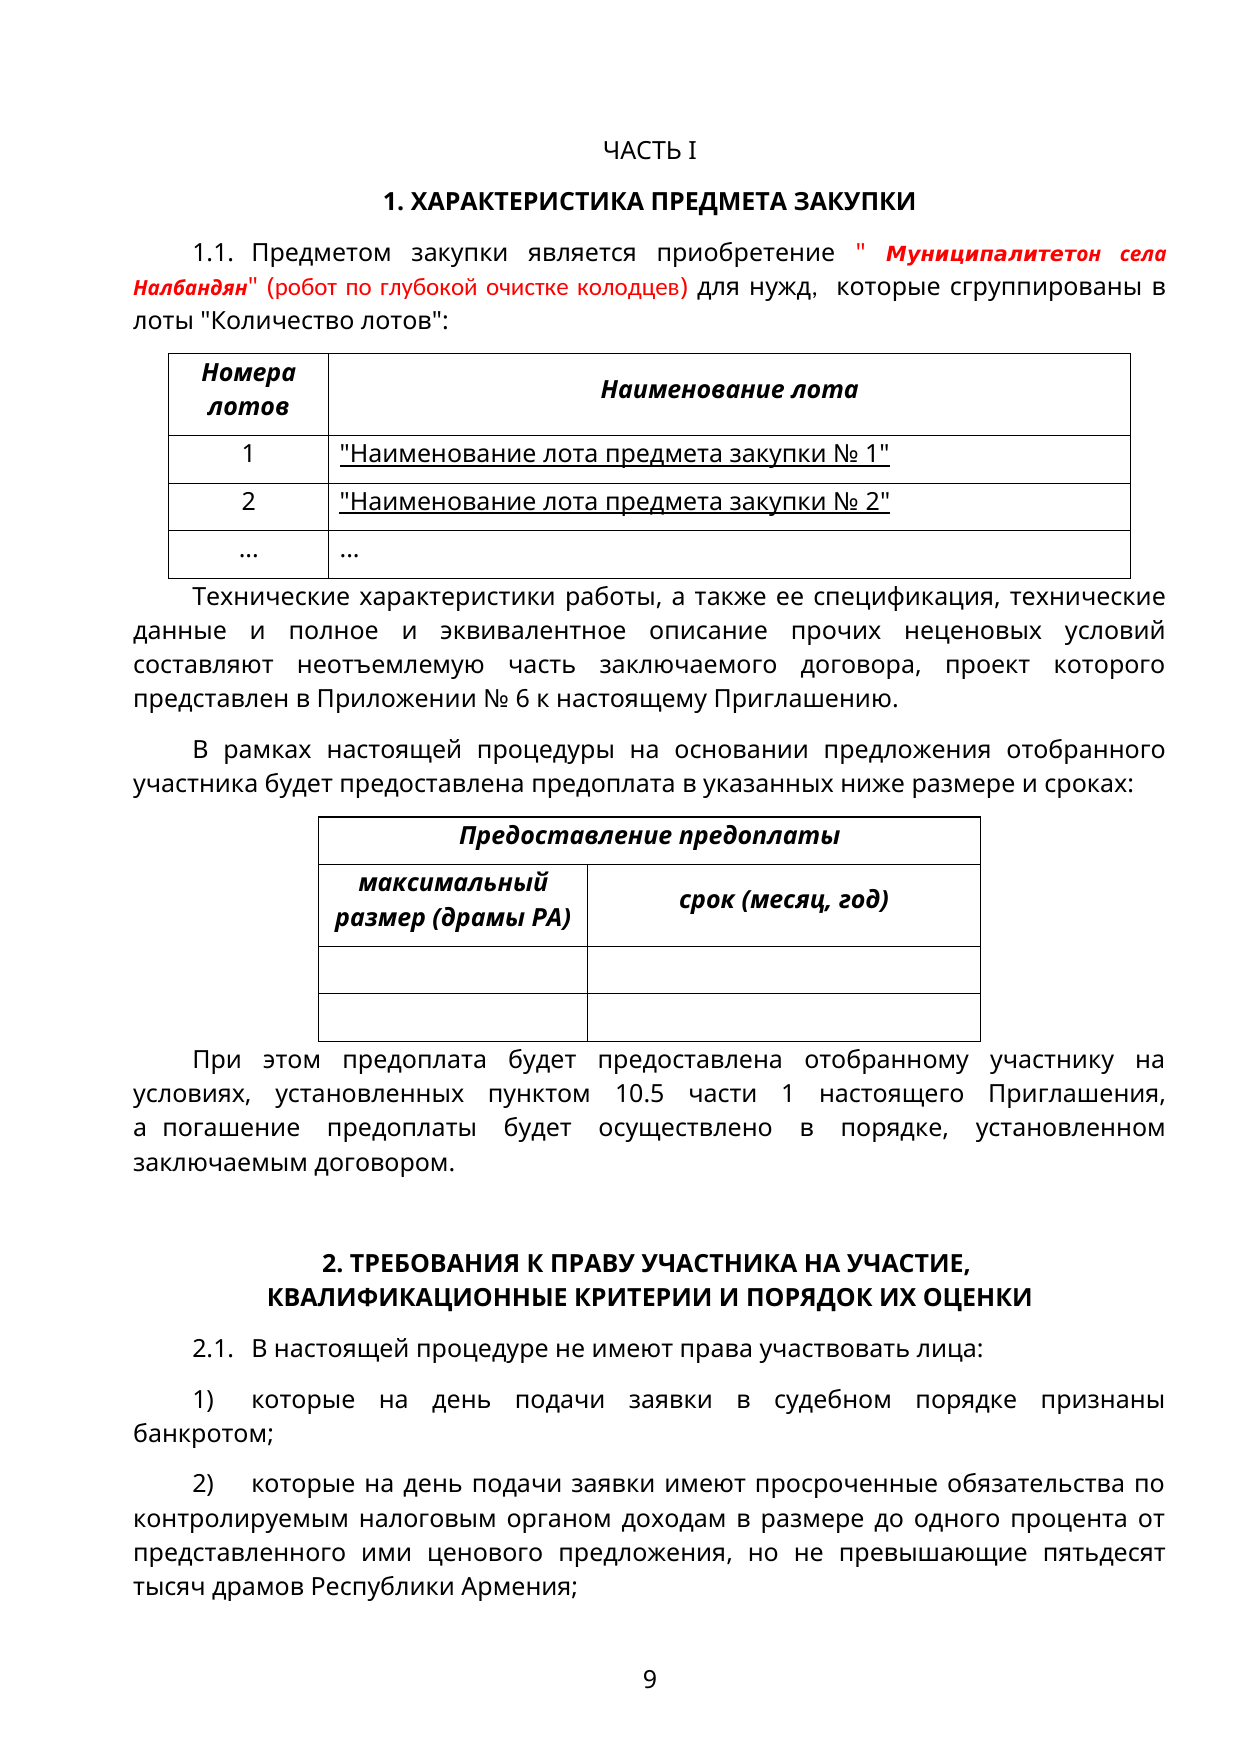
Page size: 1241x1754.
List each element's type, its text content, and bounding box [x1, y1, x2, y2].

text 1. ХАРАКТЕРИСТИКА ПРЕДМЕТА ЗАКУПКИ [133, 184, 1166, 218]
table_cell ... [329, 531, 1130, 578]
table_header Наименование лота [329, 354, 1130, 435]
table_cell [588, 947, 980, 993]
text 2.1. В настоящей процедуре не имеют права участвовать лица: [133, 1331, 1166, 1365]
text При этом предоплата будет предоставлена отобранному участнику на условиях, установленных пунктом 10.5 части 1 настоящего Приглашения, а погашение предоплаты будет осуществлено в порядке, установленном заключаемым договором. [133, 1042, 1166, 1178]
table_cell [588, 994, 980, 1041]
table_cell [319, 947, 587, 993]
table_cell "Наименование лота предмета закупки № 1" [329, 436, 1130, 482]
text 2. ТРЕБОВАНИЯ К ПРАВУ УЧАСТНИКА НА УЧАСТИЕ, КВАЛИФИКАЦИОННЫЕ КРИТЕРИИ И ПОРЯДОК ИХ ОЦЕНКИ [133, 1246, 1166, 1314]
table_cell ... [169, 531, 328, 578]
text 1) которые на день подачи заявки в судебном порядке признаны банкротом; [133, 1381, 1166, 1449]
table_cell 2 [169, 484, 328, 530]
subtitle 1.1. Предметом закупки является приобретение " Муниципалитетон села Налбандян" (робот по глубокой очистке колодцев) для нужд, которые сгруппированы в лоты "Количество лотов": [133, 234, 1166, 337]
table_cell срок (месяц, год) [588, 865, 980, 946]
table_cell [319, 994, 587, 1041]
text Технические характеристики работы, а также ее спецификация, технические данные и полное и эквивалентное описание прочих неценовых условий составляют неотъемлемую часть заключаемого договора, проект которого представлен в Приложении № 6 к настоящему Приглашению. [133, 579, 1166, 715]
table_cell максимальный размер (драмы РА) [319, 865, 587, 946]
text ЧАСТЬ I [133, 133, 1166, 167]
table_header Предоставление предоплаты [319, 818, 980, 864]
table_header Номера лотов [169, 354, 328, 435]
text В рамках настоящей процедуры на основании предложения отобранного участника будет предоставлена предоплата в указанных ниже размере и сроках: [133, 732, 1166, 800]
table_cell "Наименование лота предмета закупки № 2" [329, 484, 1130, 530]
table_cell 1 [169, 436, 328, 482]
text 2) которые на день подачи заявки имеют просроченные обязательства по контролируемым налоговым органом доходам в размере до одного процента от представленного ими ценового предложения, но не превышающие пятьдесят тысяч драмов Республики Армения; [133, 1466, 1166, 1602]
